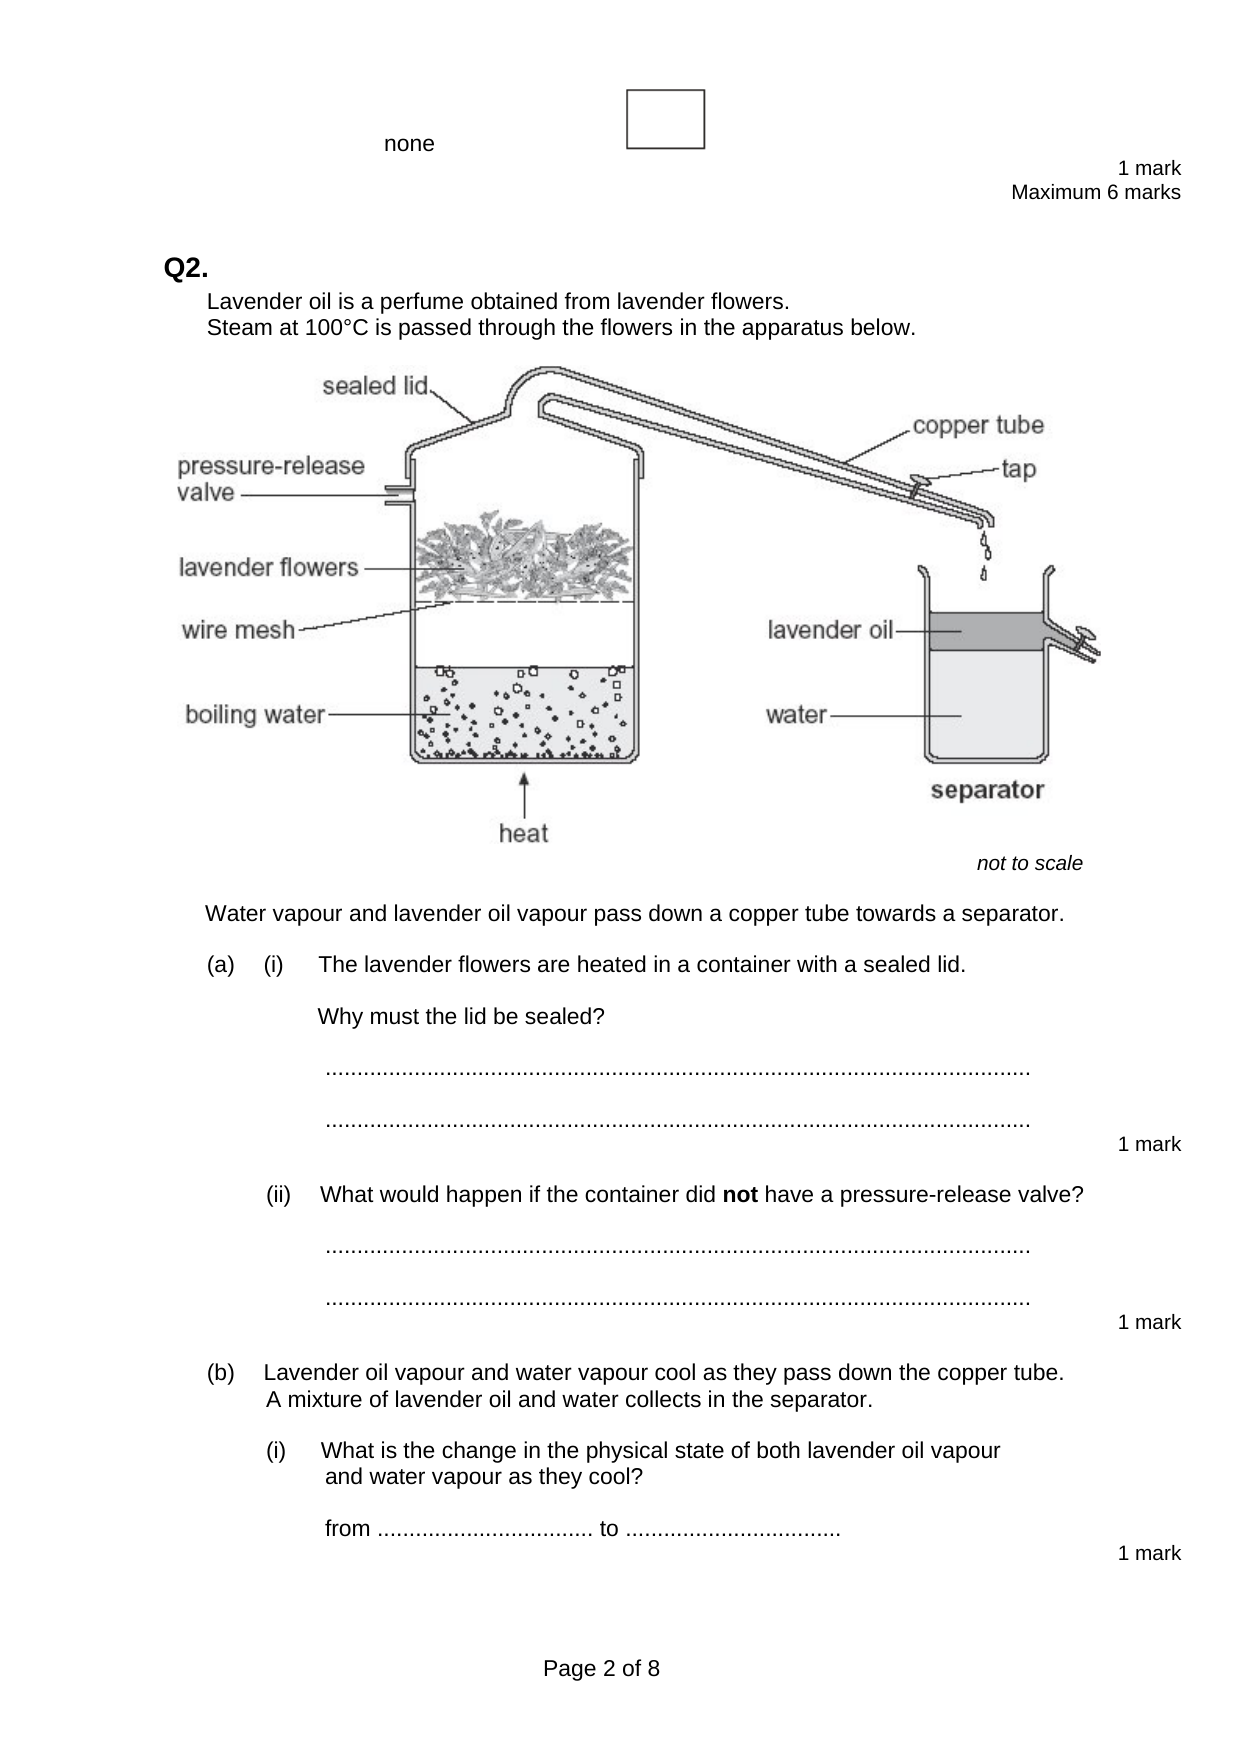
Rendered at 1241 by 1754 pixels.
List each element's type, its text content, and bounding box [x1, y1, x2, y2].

text (i) What is the change in the physical state of both lavender oil vapour and water vapour as they cool? [266, 1437, 1122, 1490]
text ............................................................................................................... [325, 1106, 1122, 1132]
text Lavender oil is a perfume obtained from lavender flowers. Steam at 100°C is passed through the flowers in the apparatus below. [207, 288, 1122, 341]
text (ii) What would happen if the container did not have a pressure-release valve? [266, 1181, 1122, 1207]
text 1 mark [148, 1132, 1181, 1156]
text Q2. [163, 251, 1176, 283]
text ............................................................................................................... [325, 1232, 1122, 1259]
text 1 mark [148, 156, 1181, 180]
text (a) (i) The lavender flowers are heated in a container with a sealed lid. [207, 951, 1122, 978]
text 1 mark [148, 1310, 1181, 1334]
text ............................................................................................................... [325, 1284, 1122, 1310]
text Water vapour and lavender oil vapour pass down a copper tube towards a separator. [148, 900, 1122, 926]
text from .................................. to .................................. [325, 1515, 1122, 1541]
text ............................................................................................................... [325, 1054, 1122, 1081]
text Why must the lid be sealed? [266, 1003, 1122, 1029]
picture [177, 365, 1101, 844]
text not to scale [901, 848, 1122, 875]
text Maximum 6 marks [148, 180, 1181, 204]
text (b) Lavender oil vapour and water vapour cool as they pass down the copper tube. A mixture of lavender oil and water collects in the separator. [207, 1359, 1122, 1412]
picture [625, 88, 707, 151]
text 1 mark [148, 1541, 1181, 1565]
text none [384, 88, 1122, 156]
